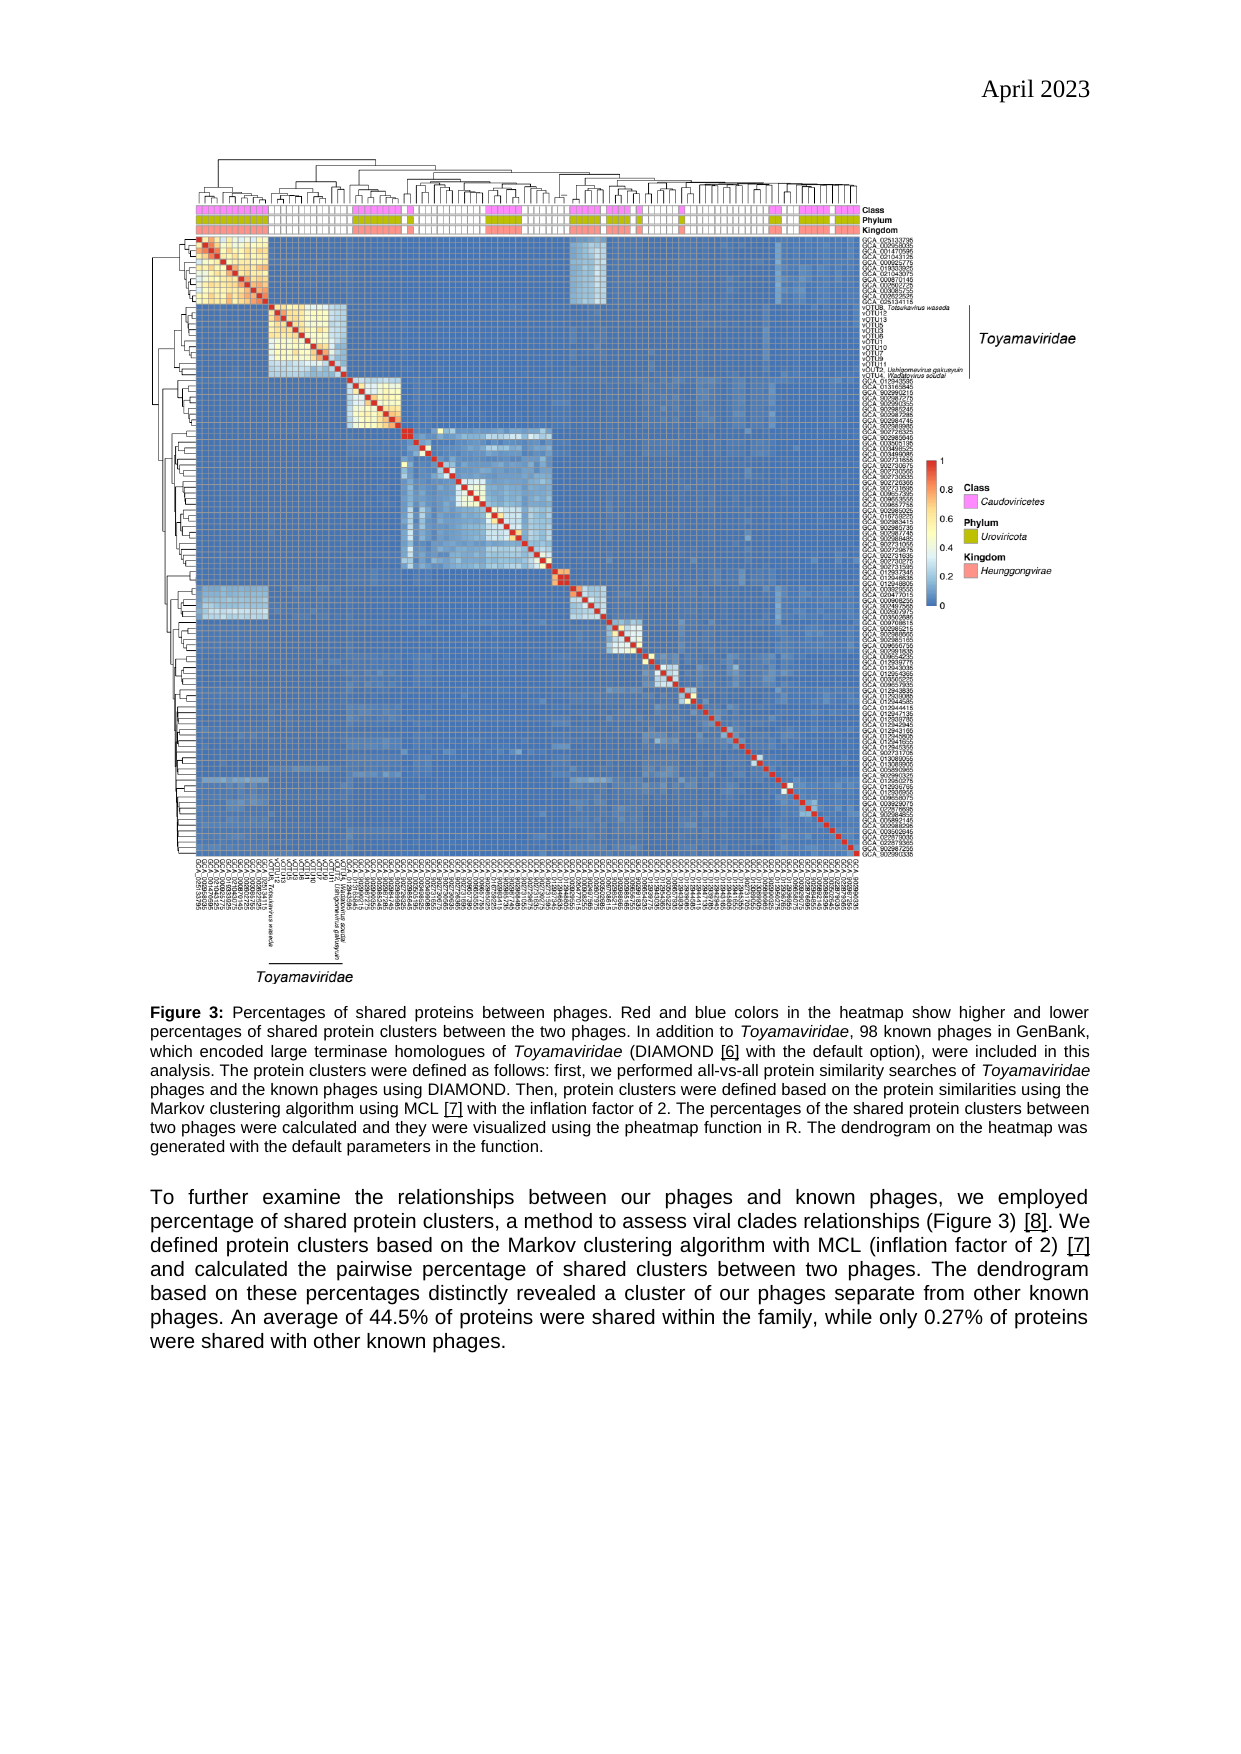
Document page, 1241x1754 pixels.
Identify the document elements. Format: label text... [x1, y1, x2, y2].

text To further examine the relationships between our phages and known phages, we employed percentage of shared protein clusters, a method to assess viral clades relationships (Figure 3) [8]. We defined protein clusters based on the Markov clustering algorithm with MCL (inflation factor of 2) [7] and calculated the pairwise percentage of shared clusters between two phages. The dendrogram based on these percentages distinctly revealed a cluster of our phages separate from other known phages. An average of 44.5% of proteins were shared within the family, while only 0.27% of proteins were shared with other known phages. [150, 1156, 1090, 1353]
text Figure 3: Percentages of shared proteins between phages. Red and blue colors in the heatmap show higher and lower percentages of shared protein clusters between the two phages. In addition to Toyamaviridae, 98 known phages in GenBank, which encoded large terminase homologues of Toyamaviridae (DIAMOND [6] with the default option), were included in this analysis. The protein clusters were defined as follows: first, we performed all-vs-all protein similarity searches of Toyamaviridae phages and the known phages using DIAMOND. Then, protein clusters were defined based on the protein similarities using the Markov clustering algorithm using MCL [7] with the inflation factor of 2. The percentages of the shared protein clusters between two phages were calculated and they were visualized using the pheatmap function in R. The dendrogram on the heatmap was generated with the default parameters in the function. [150, 1003, 1090, 1156]
